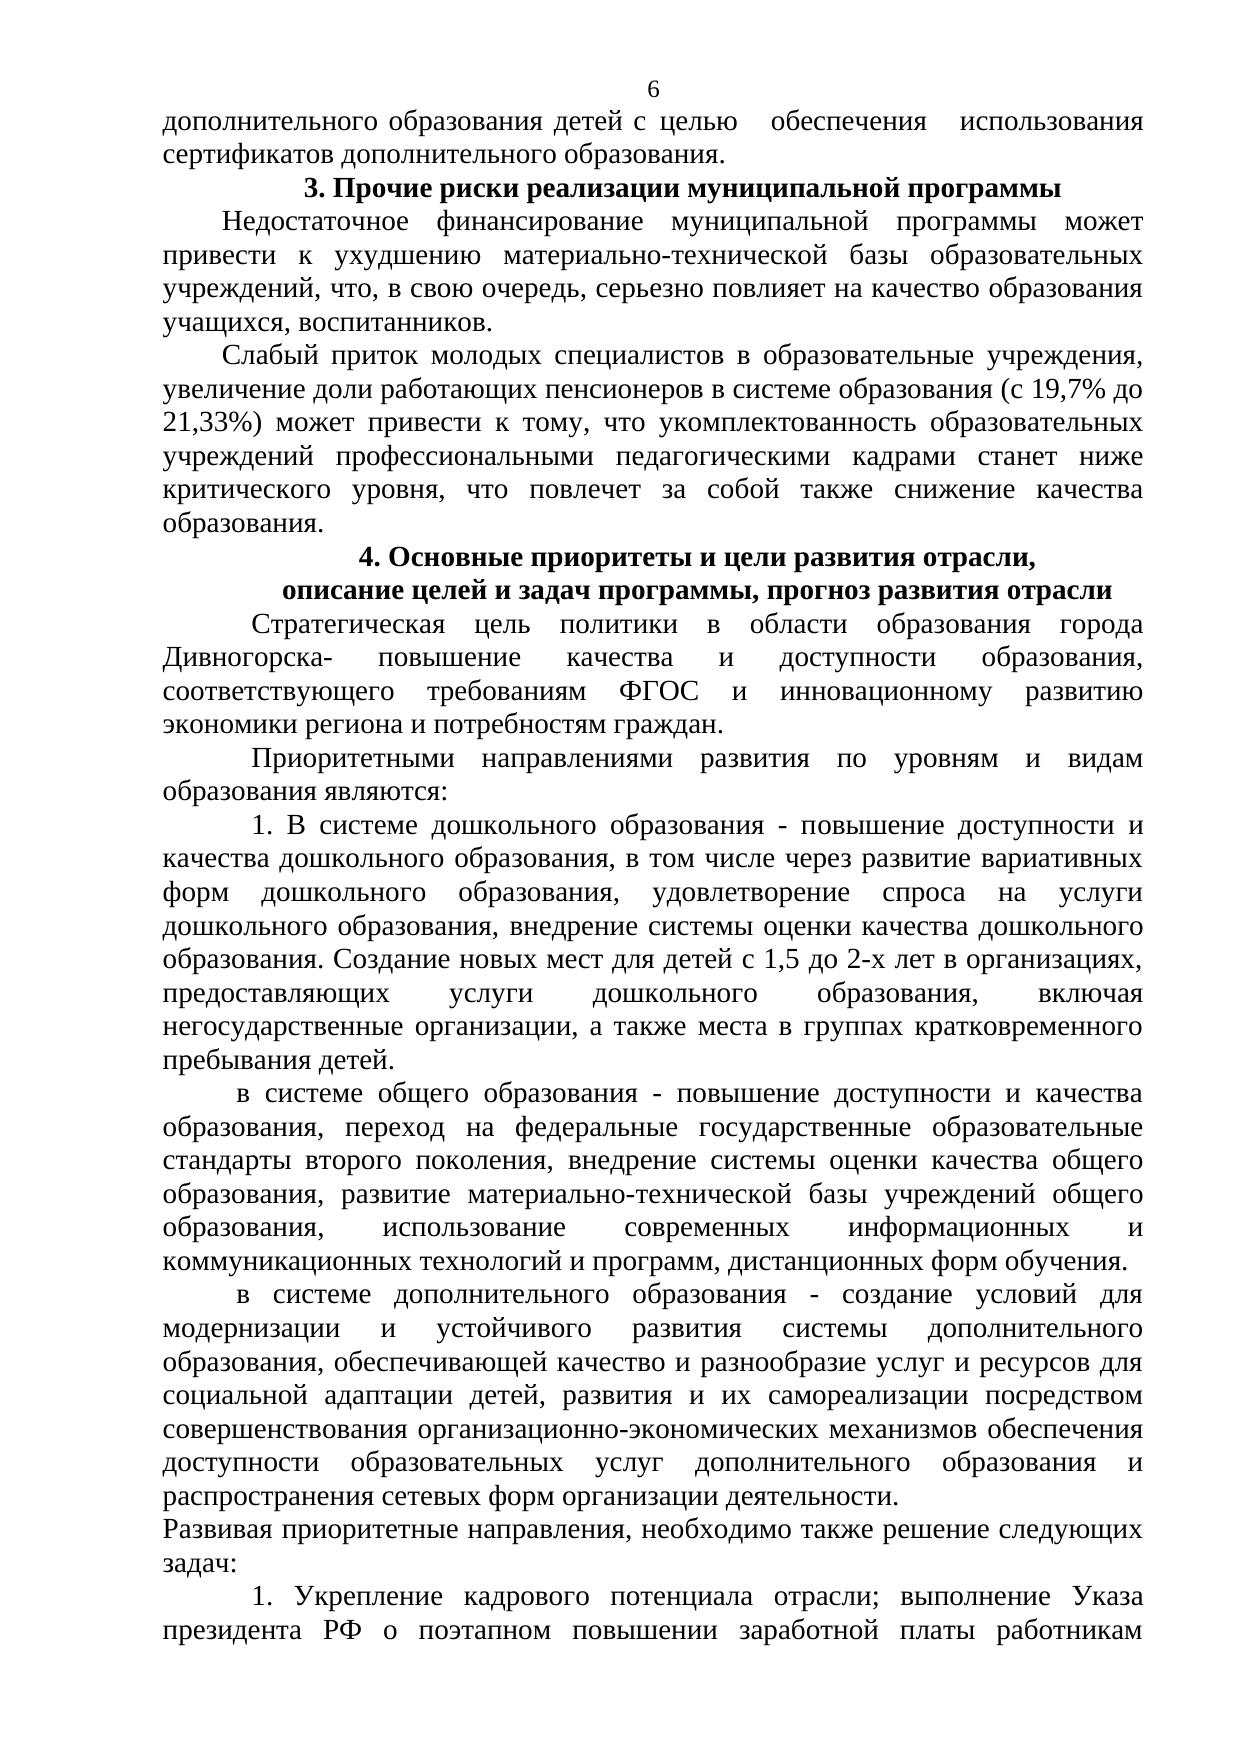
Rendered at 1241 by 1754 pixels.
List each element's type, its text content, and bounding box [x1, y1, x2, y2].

text в системе дополнительного образования - создание условий для модернизации и устойчивого развития системы дополнительного образования, обеспечивающей качество и разнообразие услуг и ресурсов для социальной адаптации детей, развития и их самореализации посредством совершенствования организационно-экономических механизмов обеспечения доступности образовательных услуг дополнительного образования и распространения сетевых форм организации деятельности. [162, 1277, 1144, 1511]
text Стратегическая цель политики в области образования города Дивногорска- повышение качества и доступности образования, соответствующего требованиям ФГОС и инновационному развитию экономики региона и потребностям граждан. [162, 606, 1144, 740]
text Приоритетными направлениями развития по уровням и видам образования являются: [162, 740, 1144, 807]
text 4. Основные приоритеты и цели развития отрасли, [162, 539, 1144, 572]
text Развивая приоритетные направления, необходимо также решение следующих задач: [162, 1511, 1144, 1578]
text 3. Прочие риски реализации муниципальной программы [162, 170, 1144, 203]
text Недостаточное финансирование муниципальной программы может привести к ухудшению материально-технической базы образовательных учреждений, что, в свою очередь, серьезно повлияет на качество образования учащихся, воспитанников. [162, 203, 1144, 337]
text описание целей и задач программы, прогноз развития отрасли [162, 572, 1144, 606]
text в системе общего образования - повышение доступности и качества образования, переход на федеральные государственные образовательные стандарты второго поколения, внедрение системы оценки качества общего образования, развитие материально-технической базы учреждений общего образования, использование современных информационных и коммуникационных технологий и программ, дистанционных форм обучения. [162, 1075, 1144, 1277]
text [162, 1578, 1144, 1646]
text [162, 103, 1144, 170]
text Слабый приток молодых специалистов в образовательные учреждения, увеличение доли работающих пенсионеров в системе образования (с 19,7% до 21,33%) может привести к тому, что укомплектованность образовательных учреждений профессиональными педагогическими кадрами станет ниже критического уровня, что повлечет за собой также снижение качества образования. [162, 337, 1144, 539]
text 1. В системе дошкольного образования - повышение доступности и качества дошкольного образования, в том числе через развитие вариативных форм дошкольного образования, удовлетворение спроса на услуги дошкольного образования, внедрение системы оценки качества дошкольного образования. Создание новых мест для детей с 1,5 до 2-х лет в организациях, предоставляющих услуги дошкольного образования, включая негосударственные организации, а также места в группах кратковременного пребывания детей. [162, 807, 1144, 1075]
